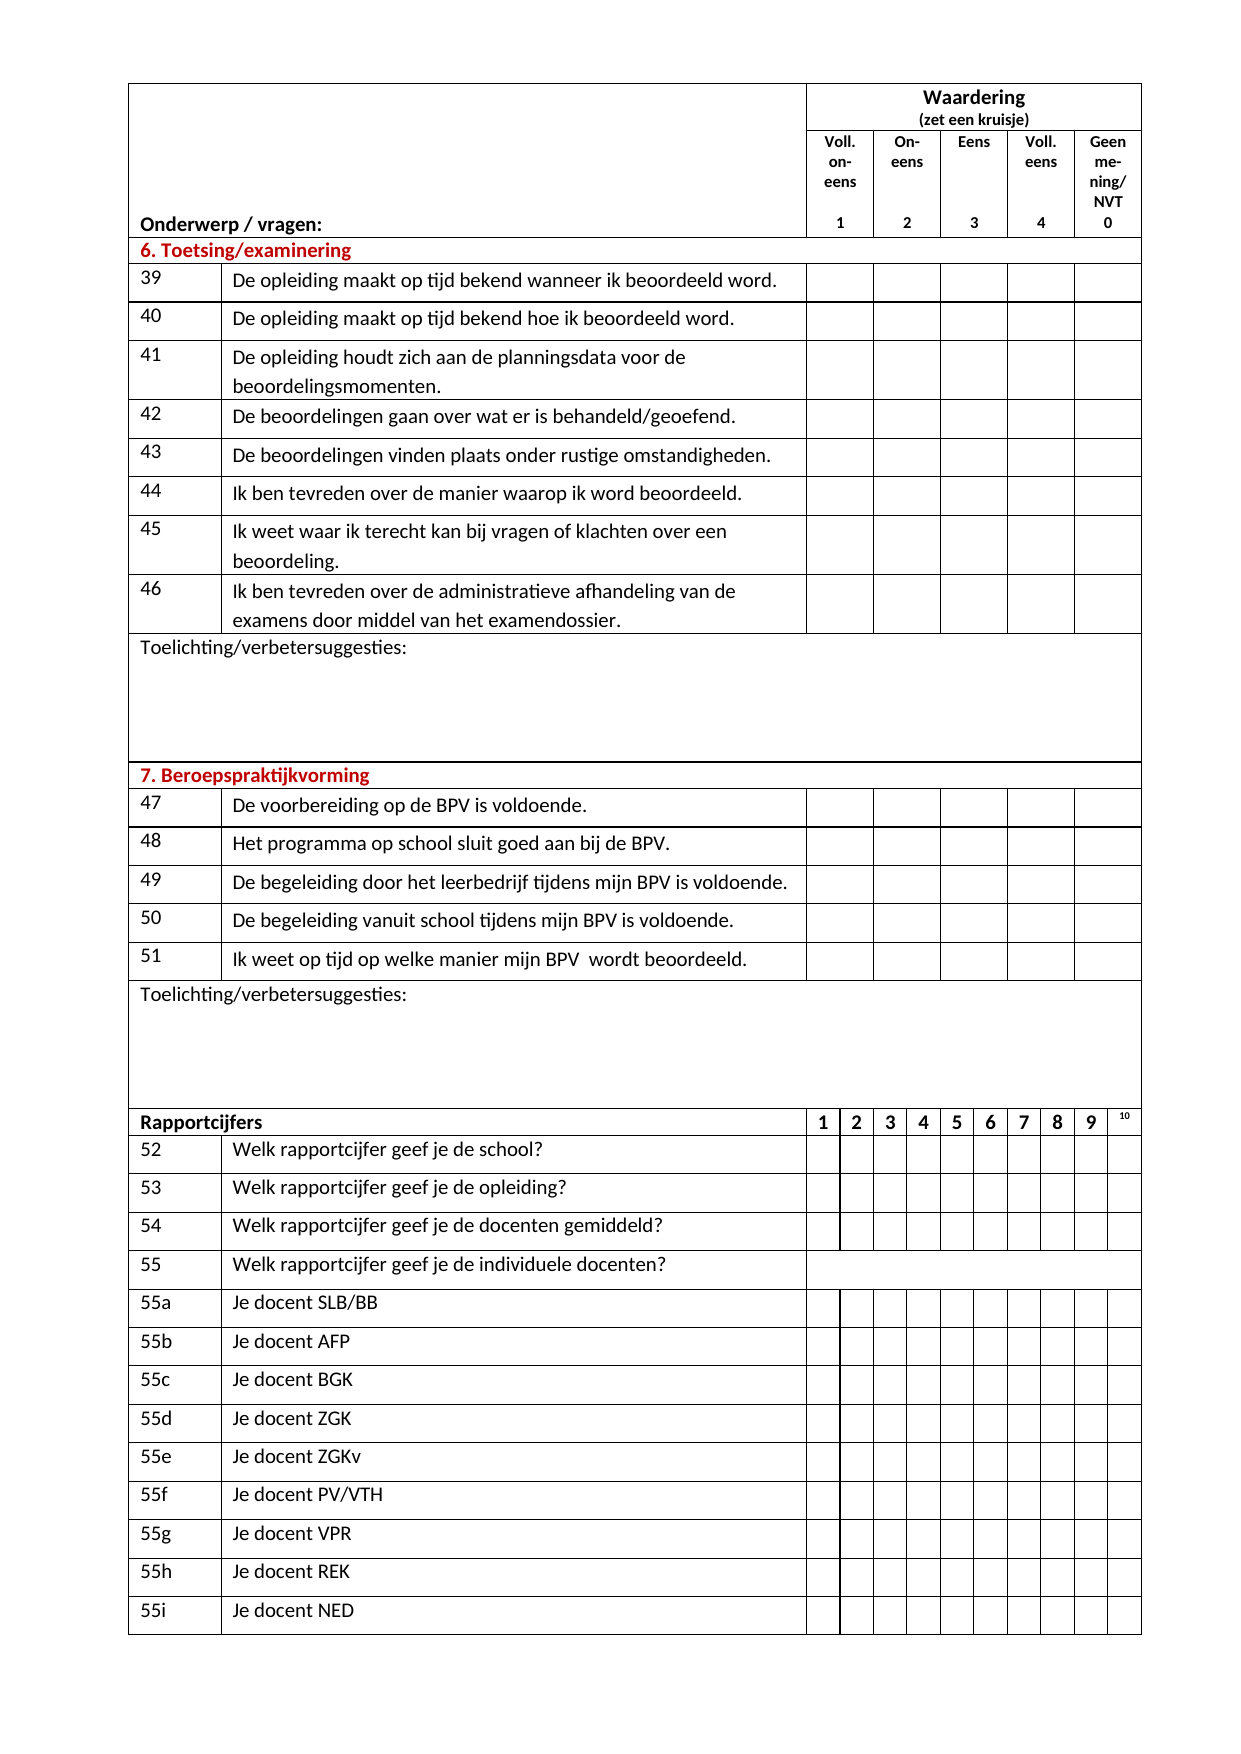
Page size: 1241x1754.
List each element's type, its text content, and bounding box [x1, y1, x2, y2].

table_cell [807, 1559, 839, 1596]
table_cell [974, 1290, 1007, 1327]
table_cell [874, 943, 940, 980]
table_cell [1075, 439, 1141, 476]
table_cell Welk rapportcijfer geef je de docenten gemiddeld? [222, 1213, 806, 1250]
table_cell [941, 904, 1007, 942]
table_cell 46 [129, 575, 221, 633]
table_cell 54 [129, 1213, 221, 1250]
table_cell Toelichting/verbetersuggesties: [129, 981, 1141, 1108]
table_header Waardering (zet een kruisje) [807, 84, 1141, 130]
table_cell [1008, 1405, 1040, 1442]
table_cell [1008, 1443, 1040, 1481]
table_cell [974, 1482, 1007, 1519]
table_cell [807, 400, 873, 438]
table_cell [1075, 516, 1141, 574]
table_cell [1075, 1328, 1107, 1365]
table_cell 49 [129, 866, 221, 903]
table_cell 43 [129, 439, 221, 476]
table_cell [1075, 1443, 1107, 1481]
table_cell 41 [129, 341, 221, 399]
table_cell [1008, 400, 1074, 438]
table_cell [841, 1328, 873, 1365]
table_cell [941, 477, 1007, 514]
table_cell [807, 439, 873, 476]
table_cell [941, 341, 1007, 399]
table_cell 48 [129, 828, 221, 865]
table_cell [941, 866, 1007, 903]
table_cell [1075, 866, 1141, 903]
table_cell [941, 1520, 973, 1557]
table_cell 45 [129, 516, 221, 574]
table_cell [974, 1328, 1007, 1365]
table_cell [1075, 1366, 1107, 1404]
table_cell [874, 904, 940, 942]
table_cell [874, 1213, 906, 1250]
table_cell [874, 1366, 906, 1404]
table_cell [1108, 1328, 1141, 1365]
table_cell Geen me-ning/NVT 0 [1075, 131, 1141, 237]
table_cell 51 [129, 943, 221, 980]
table_cell [807, 1136, 839, 1173]
table_cell [1075, 904, 1141, 942]
table_cell 4 [907, 1109, 940, 1135]
table_cell [807, 828, 873, 865]
table_cell [1008, 1366, 1040, 1404]
table_cell [874, 516, 940, 574]
table_cell [841, 1213, 873, 1250]
table_cell [907, 1520, 940, 1557]
table_cell Welk rapportcijfer geef je de school? [222, 1136, 806, 1173]
table_cell [841, 1559, 873, 1596]
table_cell [941, 516, 1007, 574]
table_cell [1075, 1520, 1107, 1557]
table_cell [807, 1328, 839, 1365]
table_cell [941, 303, 1007, 340]
table_cell [807, 1597, 839, 1634]
table_cell 7 [1008, 1109, 1040, 1135]
table_cell [1075, 1482, 1107, 1519]
table_cell [807, 1405, 839, 1442]
table_cell [874, 400, 940, 438]
table_cell 55i [129, 1597, 221, 1634]
table_cell [1041, 1328, 1074, 1365]
table_cell [974, 1597, 1007, 1634]
table_cell [1008, 1290, 1040, 1327]
table_cell [1008, 943, 1074, 980]
table_cell [1108, 1520, 1141, 1557]
table_cell De opleiding maakt op tijd bekend hoe ik beoordeeld word. [222, 303, 806, 340]
table_cell De opleiding houdt zich aan de planningsdata voor de beoordelingsmomenten. [222, 341, 806, 399]
table_cell [974, 1520, 1007, 1557]
table_cell [1008, 264, 1074, 301]
table_cell 2 [841, 1109, 873, 1135]
table_cell Voll. on-eens 1 [807, 131, 873, 237]
table_cell 44 [129, 477, 221, 514]
table_cell [1008, 1174, 1040, 1212]
table_cell 55g [129, 1520, 221, 1557]
table_cell [1008, 1520, 1040, 1557]
table_cell [974, 1443, 1007, 1481]
table_cell [1008, 1136, 1040, 1173]
table_cell [941, 789, 1007, 826]
table_cell [1075, 341, 1141, 399]
table_cell [874, 1405, 906, 1442]
table_cell Welk rapportcijfer geef je de opleiding? [222, 1174, 806, 1212]
table_cell Je docent REK [222, 1559, 806, 1596]
table_cell [1075, 1559, 1107, 1596]
table_cell Welk rapportcijfer geef je de individuele docenten? [222, 1251, 806, 1288]
table_cell [1041, 1405, 1074, 1442]
table_cell [907, 1290, 940, 1327]
table_cell [1075, 1174, 1107, 1212]
table_cell [1008, 789, 1074, 826]
table_cell [974, 1559, 1007, 1596]
table_cell [1075, 264, 1141, 301]
table_cell [874, 1597, 906, 1634]
table_cell [907, 1597, 940, 1634]
table_cell [841, 1443, 873, 1481]
table_cell [874, 1443, 906, 1481]
table_cell 53 [129, 1174, 221, 1212]
table_cell [974, 1213, 1007, 1250]
table_cell [1108, 1136, 1141, 1173]
table_cell [941, 1174, 973, 1212]
table_cell Je docent VPR [222, 1520, 806, 1557]
table_cell [874, 341, 940, 399]
table_cell 7. Beroepspraktijkvorming [129, 763, 1141, 788]
table_cell [807, 1213, 839, 1250]
table_cell [1041, 1136, 1074, 1173]
table_cell [1075, 575, 1141, 633]
table_cell [1008, 439, 1074, 476]
table_header Onderwerp / vragen: [129, 84, 806, 237]
table_cell 10 [1108, 1109, 1141, 1135]
table_cell Voll. eens 4 [1008, 131, 1074, 237]
table_cell 55e [129, 1443, 221, 1481]
table_cell [874, 1290, 906, 1327]
table_cell [941, 1443, 973, 1481]
table_cell [907, 1366, 940, 1404]
table_cell [1008, 1213, 1040, 1250]
table_cell [874, 477, 940, 514]
table_cell 42 [129, 400, 221, 438]
table_cell [1108, 1290, 1141, 1327]
table_cell [1108, 1559, 1141, 1596]
table_cell [1008, 303, 1074, 340]
table_cell [941, 1290, 973, 1327]
table_cell [807, 1174, 839, 1212]
table_cell [841, 1405, 873, 1442]
table_cell [1008, 1597, 1040, 1634]
table_cell De voorbereiding op de BPV is voldoende. [222, 789, 806, 826]
table_cell [807, 789, 873, 826]
table_cell [1075, 1597, 1107, 1634]
table_cell [1075, 943, 1141, 980]
table_cell 55d [129, 1405, 221, 1442]
table_cell [874, 1520, 906, 1557]
table_cell Eens 3 [941, 131, 1007, 237]
table_cell [907, 1136, 940, 1173]
table_cell 5 [941, 1109, 973, 1135]
table_cell 6. Toetsing/examinering [129, 238, 1141, 263]
table_cell [1075, 400, 1141, 438]
table_cell [941, 1328, 973, 1365]
table_cell [1075, 1290, 1107, 1327]
table_cell [841, 1290, 873, 1327]
table_cell Je docent BGK [222, 1366, 806, 1404]
table_cell 8 [1041, 1109, 1074, 1135]
table_cell De begeleiding vanuit school tijdens mijn BPV is voldoende. [222, 904, 806, 942]
table_cell [807, 1520, 839, 1557]
table_cell [807, 264, 873, 301]
table_cell [1108, 1597, 1141, 1634]
table_cell [1108, 1482, 1141, 1519]
table_cell [907, 1443, 940, 1481]
table_cell [941, 575, 1007, 633]
table_cell [874, 303, 940, 340]
table_cell [874, 1174, 906, 1212]
table_cell [1041, 1366, 1074, 1404]
table_cell [1041, 1597, 1074, 1634]
table_cell [841, 1482, 873, 1519]
table_cell De opleiding maakt op tijd bekend wanneer ik beoordeeld word. [222, 264, 806, 301]
table_cell 9 [1075, 1109, 1107, 1135]
table_cell [874, 1136, 906, 1173]
table_cell [807, 1366, 839, 1404]
table_cell 55 [129, 1251, 221, 1288]
table_cell [974, 1405, 1007, 1442]
table_cell Toelichting/verbetersuggesties: [129, 634, 1141, 761]
table_cell [807, 575, 873, 633]
table_cell [874, 439, 940, 476]
table_cell [907, 1559, 940, 1596]
table_cell [1008, 866, 1074, 903]
table_cell [974, 1366, 1007, 1404]
table_cell 50 [129, 904, 221, 942]
table_cell [1008, 1482, 1040, 1519]
table_cell [974, 1136, 1007, 1173]
table_cell 55b [129, 1328, 221, 1365]
table_cell 47 [129, 789, 221, 826]
table_cell [941, 439, 1007, 476]
table_cell 55a [129, 1290, 221, 1327]
table_cell [1108, 1213, 1141, 1250]
table_cell [874, 789, 940, 826]
table_cell Ik weet waar ik terecht kan bij vragen of klachten over een beoordeling. [222, 516, 806, 574]
table_cell [1008, 828, 1074, 865]
table_cell [1008, 575, 1074, 633]
table_cell De beoordelingen gaan over wat er is behandeld/geoefend. [222, 400, 806, 438]
table_cell [941, 1213, 973, 1250]
table_cell [1075, 1405, 1107, 1442]
table_cell [941, 264, 1007, 301]
table_cell [1041, 1213, 1074, 1250]
table_cell [907, 1328, 940, 1365]
table_cell [807, 1290, 839, 1327]
table_cell [1041, 1174, 1074, 1212]
table_cell [874, 1328, 906, 1365]
table_cell [907, 1174, 940, 1212]
table_cell Ik ben tevreden over de manier waarop ik word beoordeeld. [222, 477, 806, 514]
table_cell [874, 1559, 906, 1596]
table_cell 39 [129, 264, 221, 301]
table_cell [941, 828, 1007, 865]
table_cell 1 [807, 1109, 839, 1135]
table_cell [807, 516, 873, 574]
table_cell Je docent ZGKv [222, 1443, 806, 1481]
table_cell [807, 1443, 839, 1481]
table_cell [841, 1136, 873, 1173]
table_cell On-eens 2 [874, 131, 940, 237]
table_cell [941, 1405, 973, 1442]
table_cell [874, 866, 940, 903]
table_cell 55f [129, 1482, 221, 1519]
table_cell [907, 1213, 940, 1250]
table_cell [874, 575, 940, 633]
table_cell [1041, 1290, 1074, 1327]
table_cell Het programma op school sluit goed aan bij de BPV. [222, 828, 806, 865]
table_cell [907, 1405, 940, 1442]
table_cell [941, 1559, 973, 1596]
table_cell Ik weet op tijd op welke manier mijn BPV wordt beoordeeld. [222, 943, 806, 980]
table_cell De begeleiding door het leerbedrijf tijdens mijn BPV is voldoende. [222, 866, 806, 903]
table_cell 55c [129, 1366, 221, 1404]
table_cell [1008, 1559, 1040, 1596]
table_cell [807, 303, 873, 340]
table_cell Rapportcijfers [129, 1109, 806, 1135]
table_cell 52 [129, 1136, 221, 1173]
table_cell [1041, 1520, 1074, 1557]
table_cell [1075, 303, 1141, 340]
table_cell [1008, 477, 1074, 514]
table_cell [807, 866, 873, 903]
table_cell [807, 477, 873, 514]
table_cell 3 [874, 1109, 906, 1135]
table_cell [1008, 341, 1074, 399]
table_cell [874, 264, 940, 301]
table_cell [941, 1597, 973, 1634]
table_cell Je docent AFP [222, 1328, 806, 1365]
table_cell [1075, 828, 1141, 865]
table_cell [807, 341, 873, 399]
table_cell [807, 1251, 1141, 1288]
table_cell [874, 1482, 906, 1519]
table_cell [1108, 1405, 1141, 1442]
table_cell [1008, 1328, 1040, 1365]
table_cell Ik ben tevreden over de administratieve afhandeling van de examens door middel van het examendossier. [222, 575, 806, 633]
table_cell [1041, 1443, 1074, 1481]
table_cell [841, 1597, 873, 1634]
table_cell [1041, 1559, 1074, 1596]
table_cell [974, 1174, 1007, 1212]
table_cell [1108, 1366, 1141, 1404]
table_cell 6 [974, 1109, 1007, 1135]
table_cell [907, 1482, 940, 1519]
table_cell [1075, 1136, 1107, 1173]
table_cell [941, 1482, 973, 1519]
table_cell [941, 1136, 973, 1173]
table_cell [1041, 1482, 1074, 1519]
table_cell 55h [129, 1559, 221, 1596]
table_cell [1108, 1174, 1141, 1212]
table_cell Je docent ZGK [222, 1405, 806, 1442]
table_cell De beoordelingen vinden plaats onder rustige omstandigheden. [222, 439, 806, 476]
table_cell [1108, 1443, 1141, 1481]
table_cell [807, 904, 873, 942]
table_cell [941, 400, 1007, 438]
table_cell [1075, 789, 1141, 826]
table_cell Je docent PV/VTH [222, 1482, 806, 1519]
table_cell [941, 943, 1007, 980]
table_cell [841, 1520, 873, 1557]
table_cell [941, 1366, 973, 1404]
table_cell [841, 1366, 873, 1404]
table_cell [1008, 516, 1074, 574]
table_cell [841, 1174, 873, 1212]
table_cell [1008, 904, 1074, 942]
table_cell Je docent SLB/BB [222, 1290, 806, 1327]
table_cell [1075, 1213, 1107, 1250]
table_cell Je docent NED [222, 1597, 806, 1634]
table_cell [1075, 477, 1141, 514]
table_cell [807, 1482, 839, 1519]
table_cell 40 [129, 303, 221, 340]
table_cell [874, 828, 940, 865]
table_cell [807, 943, 873, 980]
